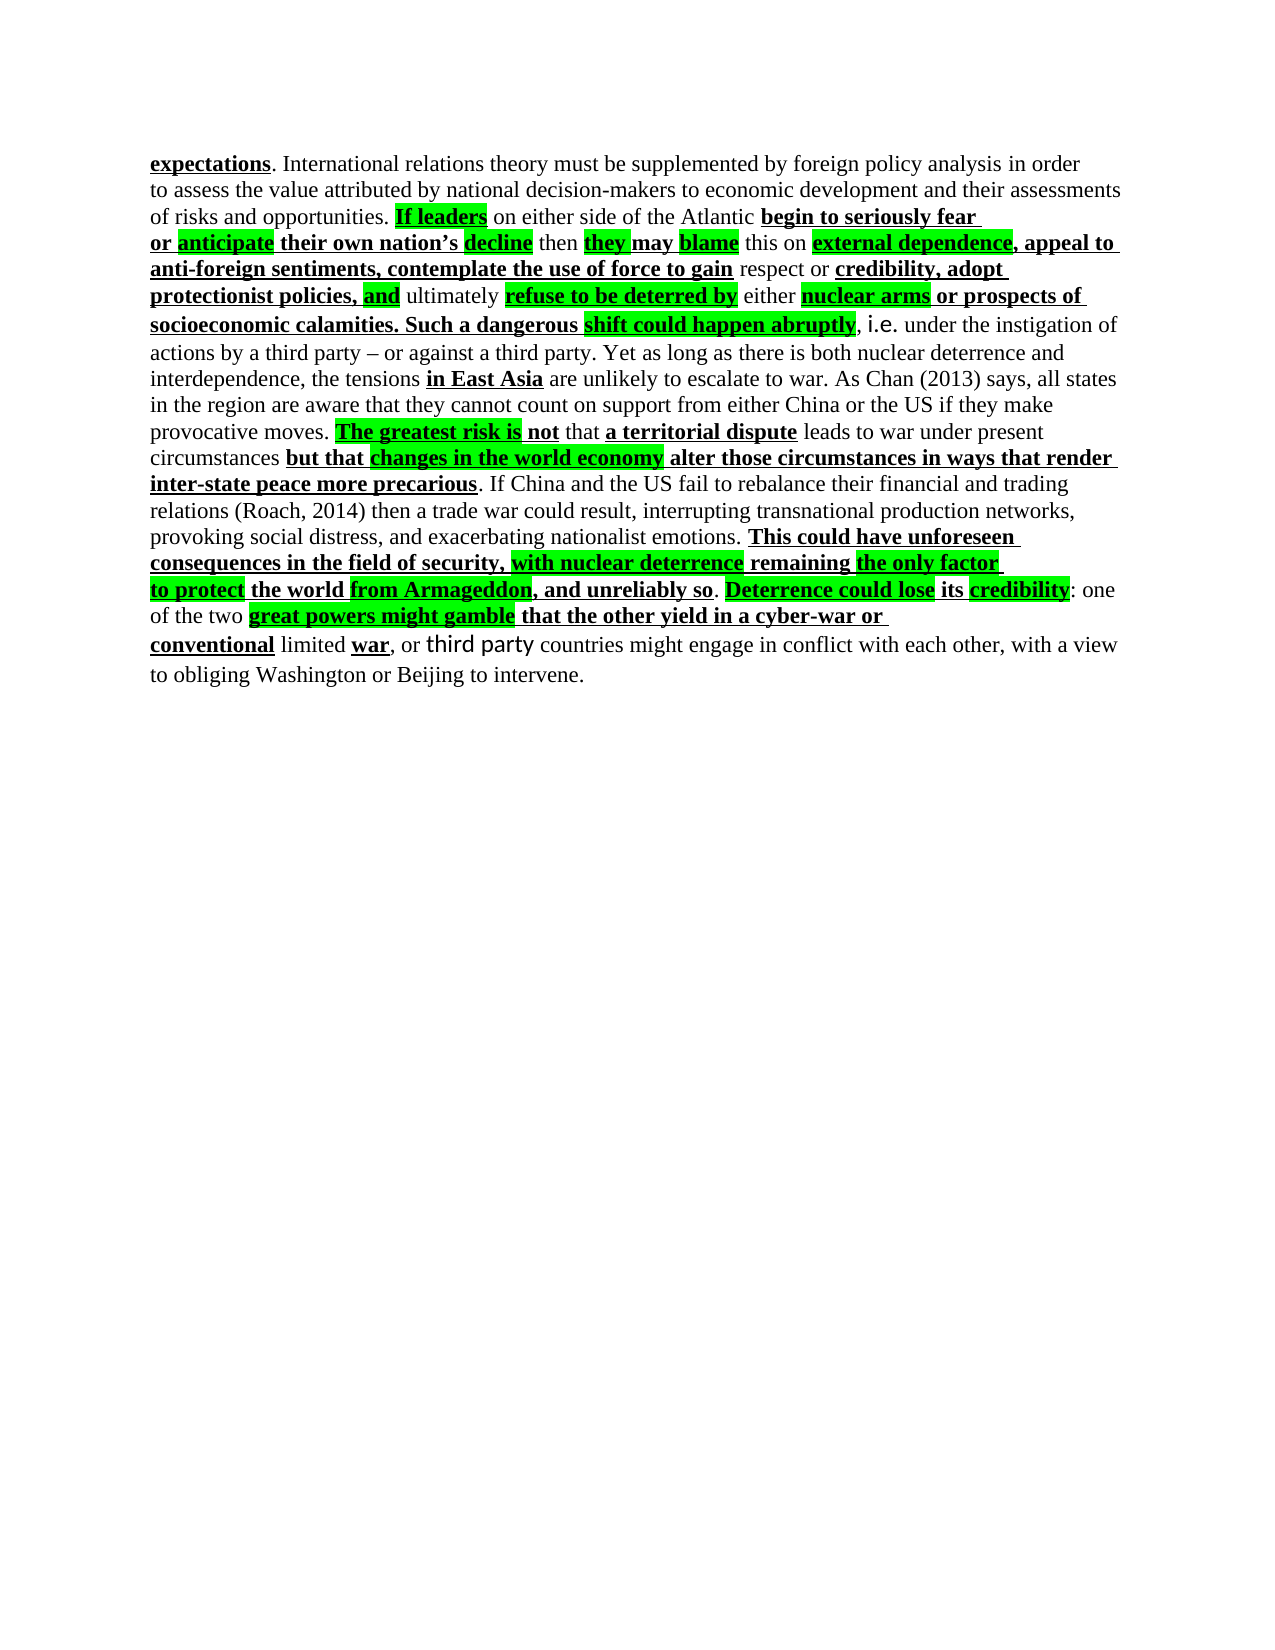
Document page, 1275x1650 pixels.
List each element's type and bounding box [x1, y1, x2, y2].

text [150, 150, 1125, 688]
